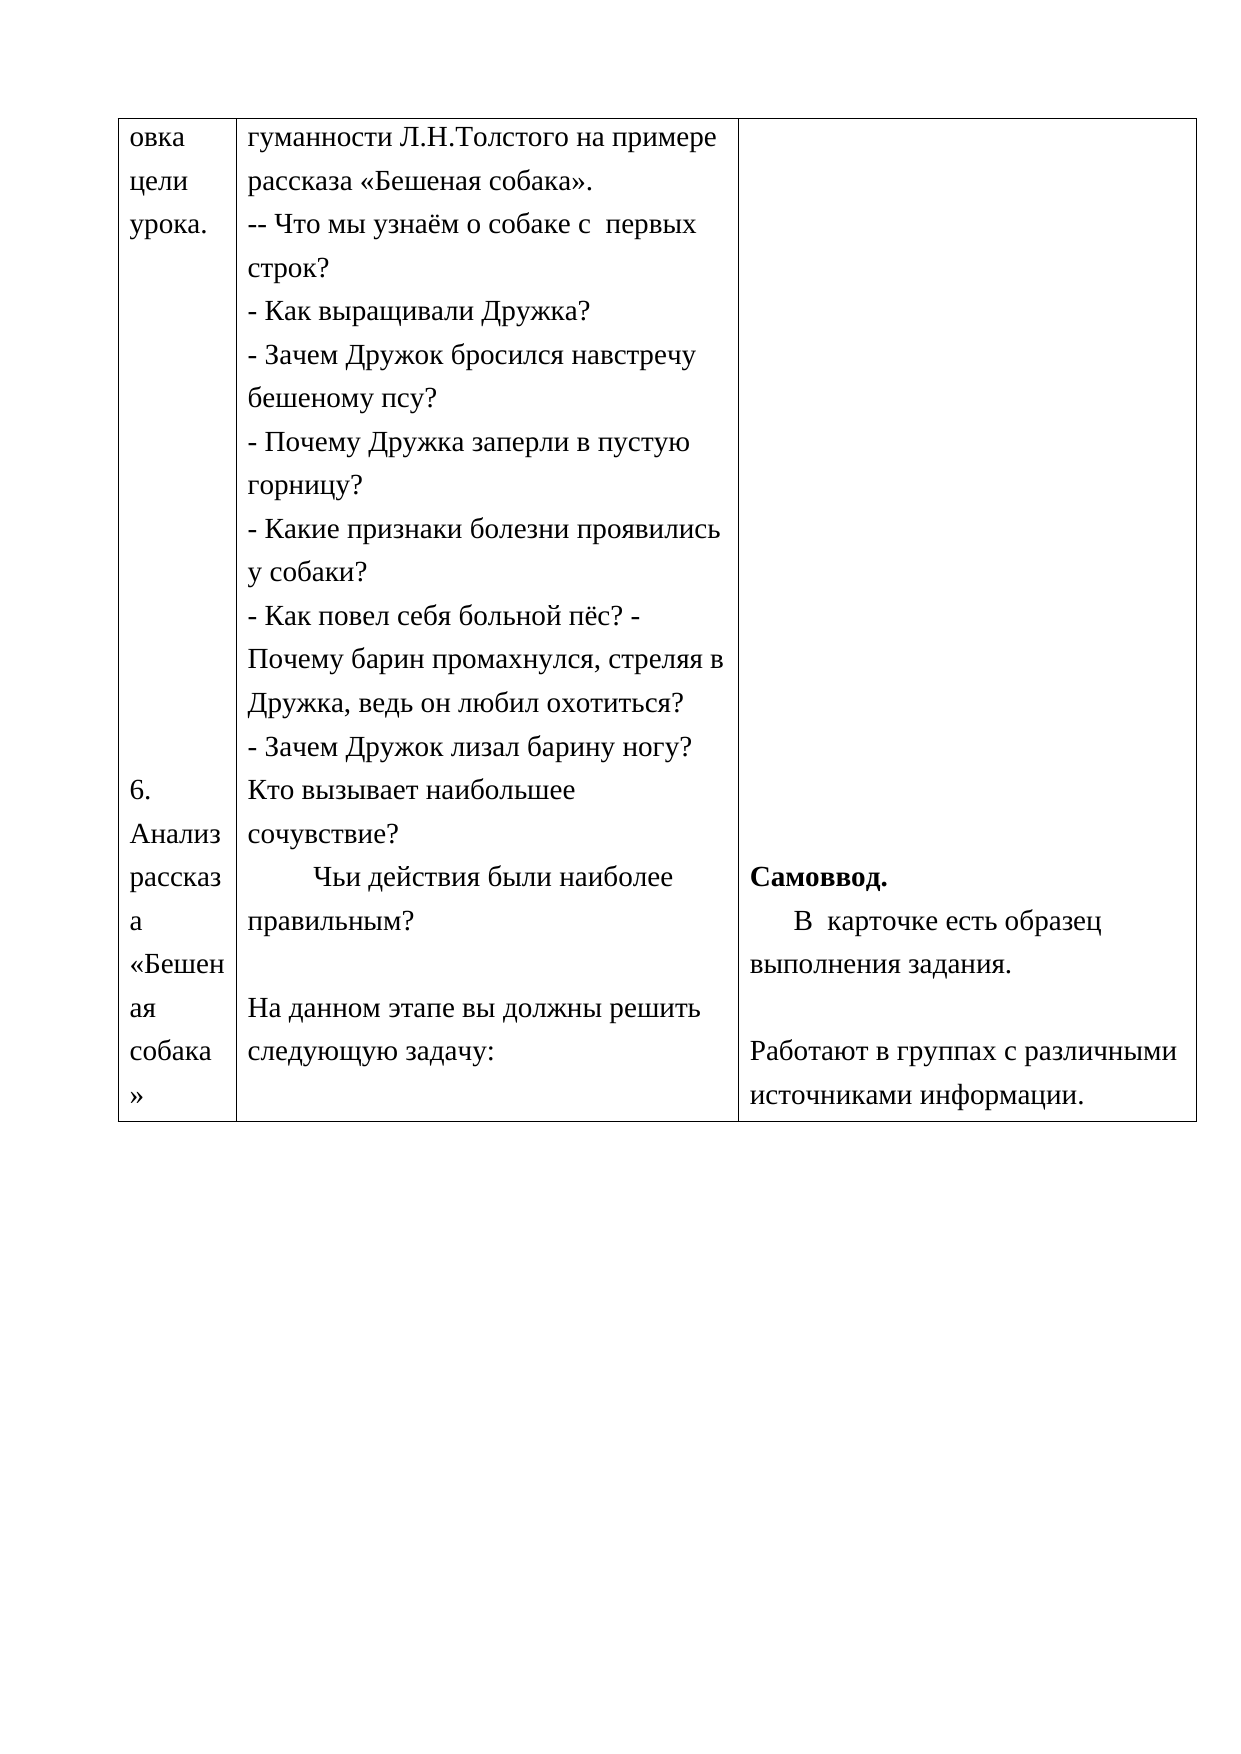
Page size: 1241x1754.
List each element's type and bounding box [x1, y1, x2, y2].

table_cell [119, 119, 236, 1121]
table_cell [739, 119, 1196, 1121]
table_cell [237, 119, 738, 1121]
